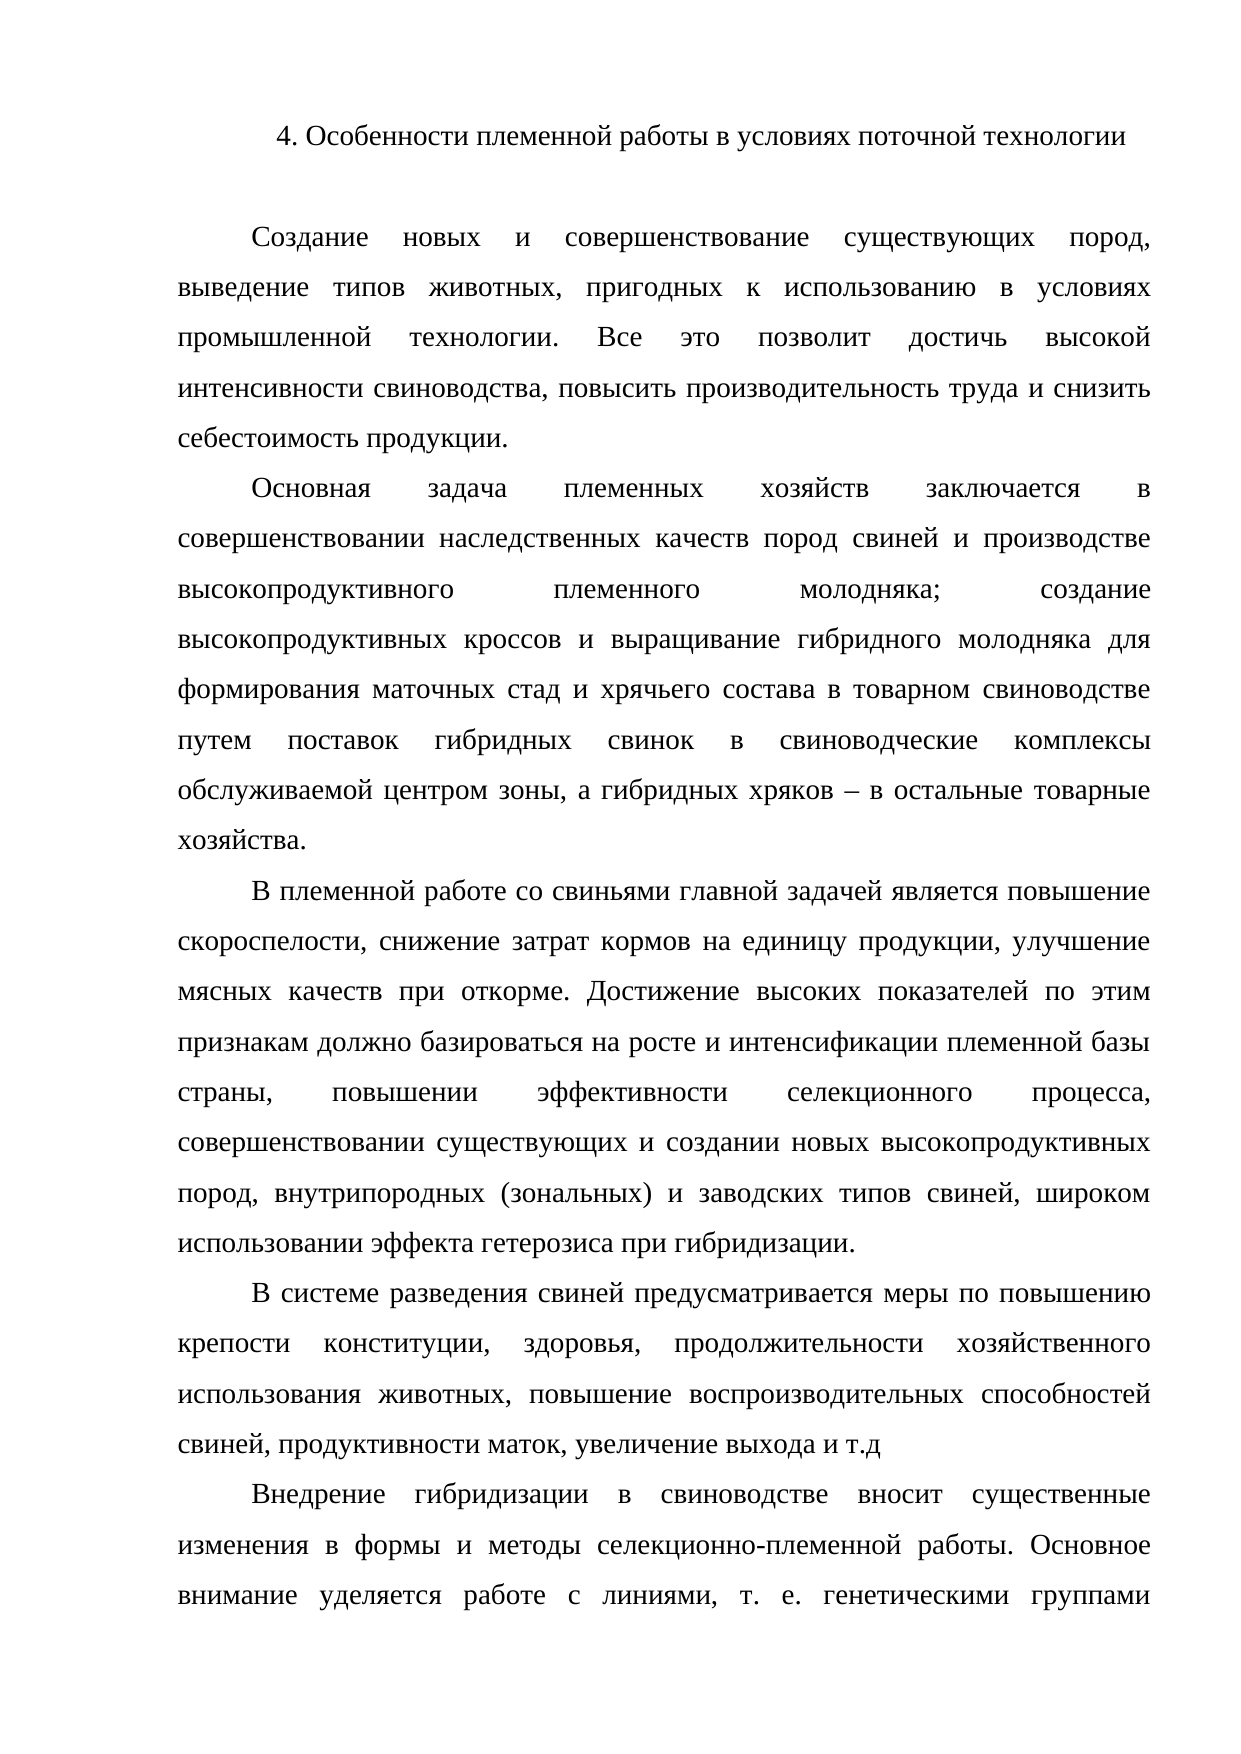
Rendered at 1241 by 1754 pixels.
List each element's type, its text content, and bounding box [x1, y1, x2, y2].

text В племенной работе со свиньями главной задачей является повышение скороспелости, снижение затрат кормов на единицу продукции, улучшение мясных качеств при откорме. Достижение высоких показателей по этим признакам должно базироваться на росте и интенсификации племенной базы страны, повышении эффективности селекционного процесса, совершенствовании существующих и создании новых высокопродуктивных пород, внутрипородных (зональных) и заводских типов свиней, широком использовании эффекта гетерозиса при гибридизации. [177, 873, 1152, 1258]
text 4. Особенности племенной работы в условиях поточной технологии [177, 118, 1152, 152]
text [177, 1477, 1152, 1611]
text Создание новых и совершенствование существующих пород, выведение типов животных, пригодных к использованию в условиях промышленной технологии. Все это позволит достичь высокой интенсивности свиноводства, повысить производительность труда и снизить себестоимость продукции. [177, 219, 1152, 453]
text Основная задача племенных хозяйств заключается в совершенствовании наследственных качеств пород свиней и производстве высокопродуктивного племенного молодняка; создание высокопродуктивных кроссов и выращивание гибридного молодняка для формирования маточных стад и хрячьего состава в товарном свиноводстве путем поставок гибридных свинок в свиноводческие комплексы обслуживаемой центром зоны, а гибридных хряков – в остальные товарные хозяйства. [177, 470, 1152, 856]
text В системе разведения свиней предусматривается меры по повышению крепости конституции, здоровья, продолжительности хозяйственного использования животных, повышение воспроизводительных способностей свиней, продуктивности маток, увеличение выхода и т.д [177, 1275, 1152, 1460]
